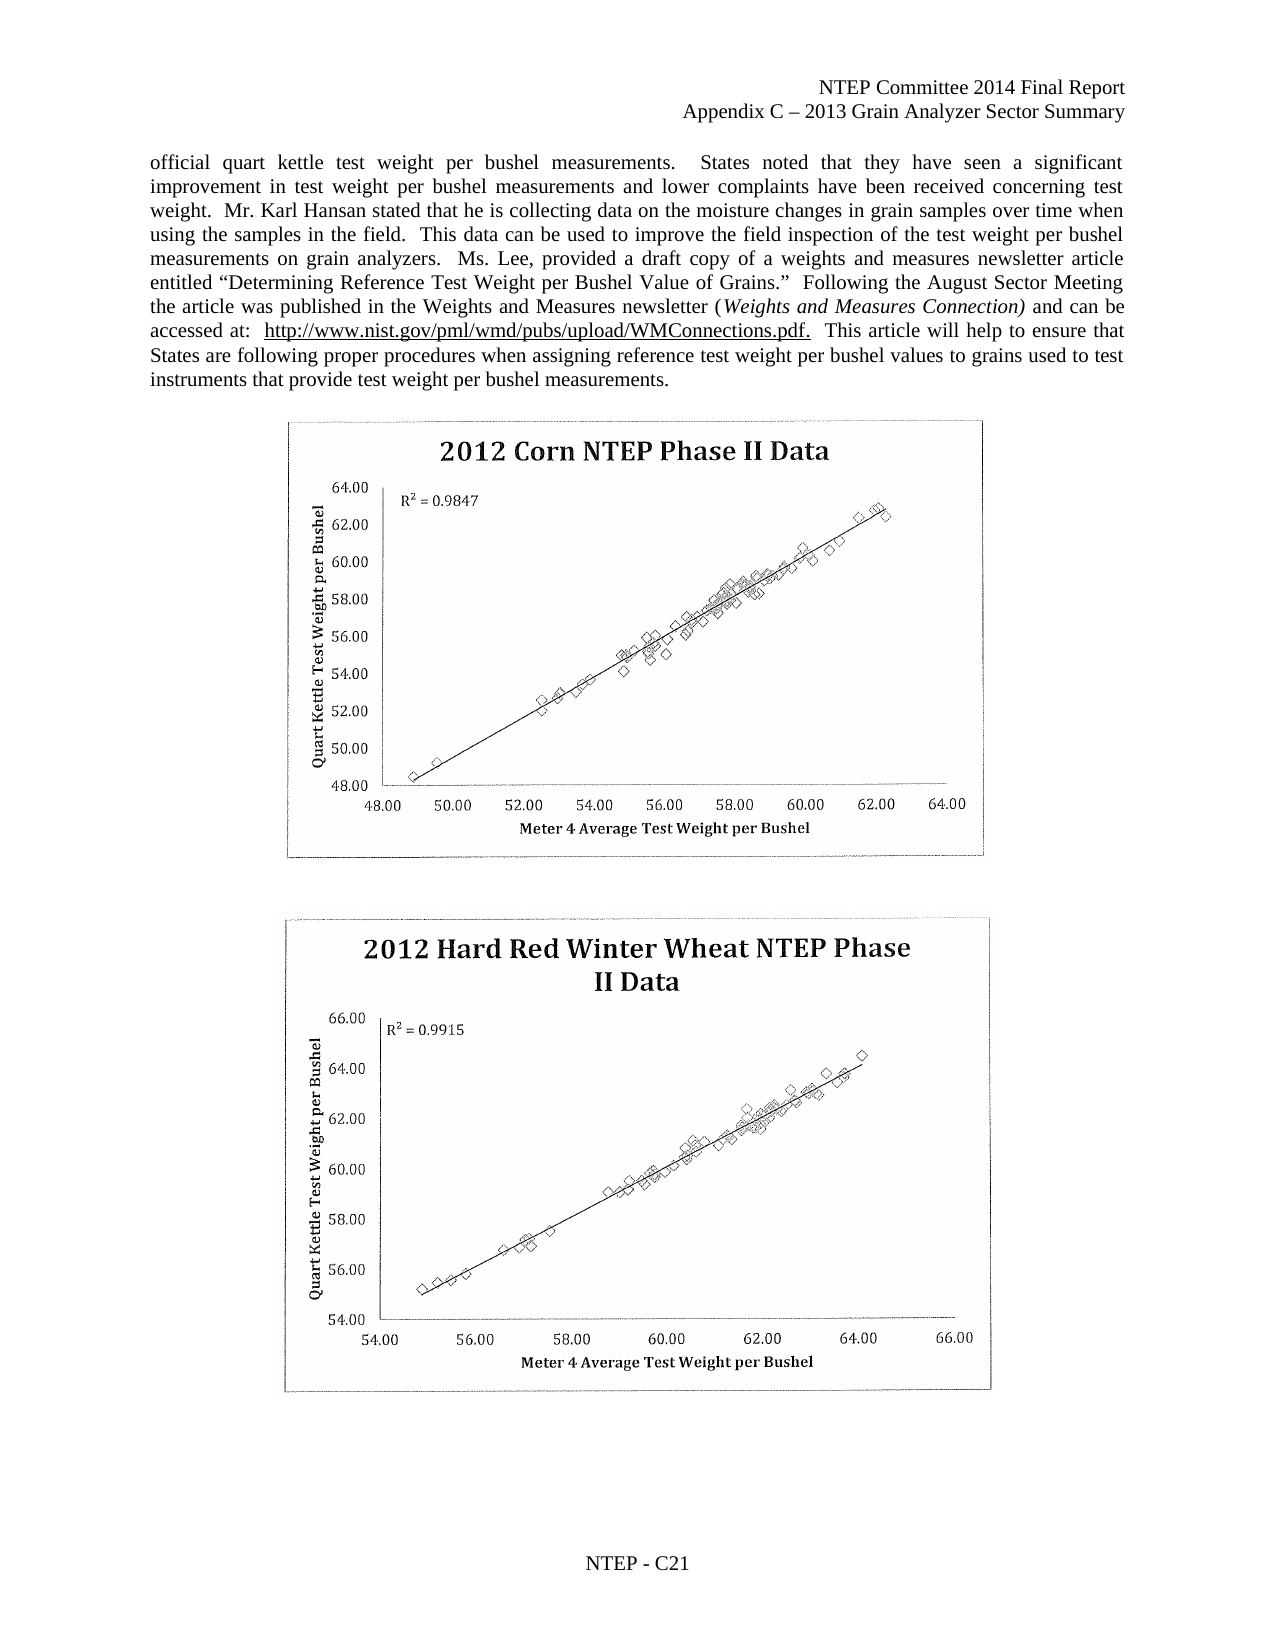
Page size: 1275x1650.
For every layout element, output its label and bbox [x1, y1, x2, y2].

text [150, 150, 1125, 391]
